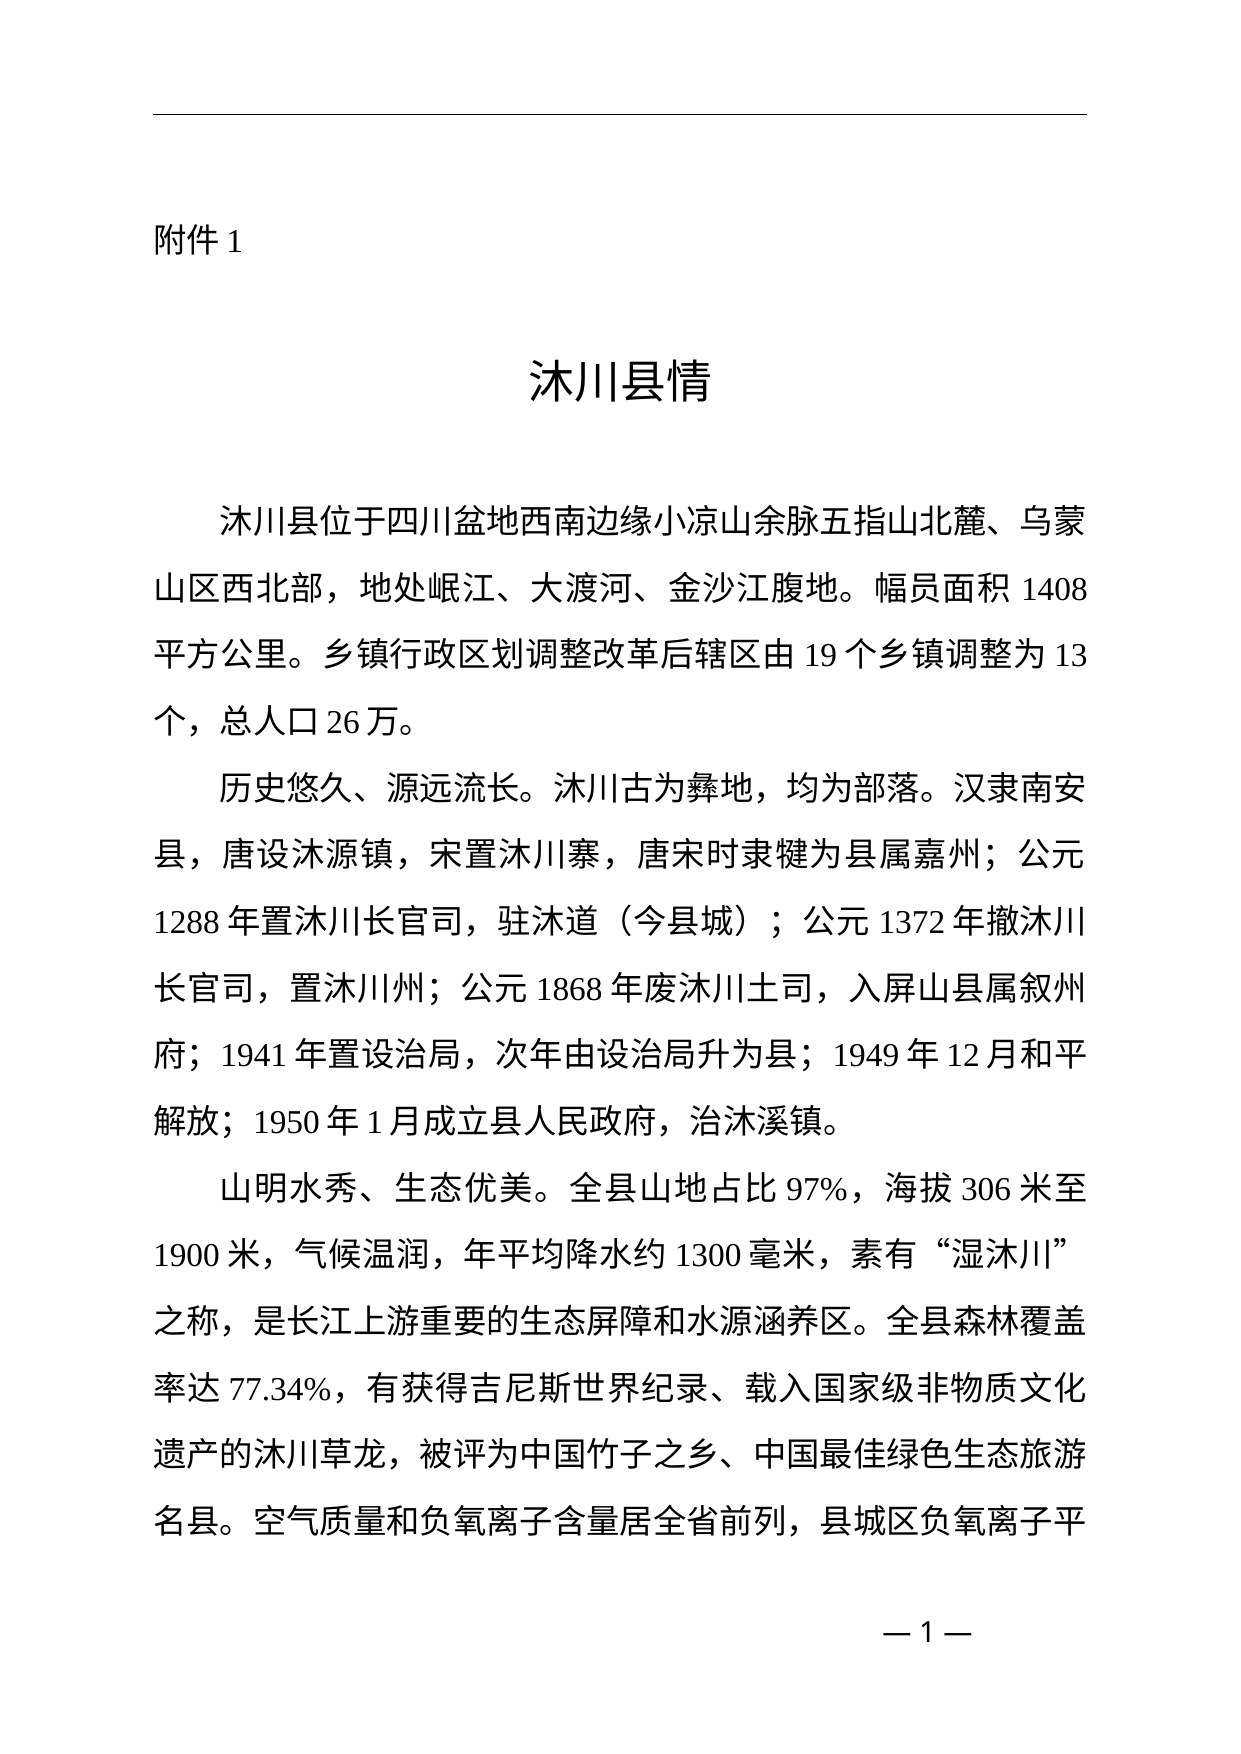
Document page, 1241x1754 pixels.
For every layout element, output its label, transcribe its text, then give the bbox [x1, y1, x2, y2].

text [153, 1147, 1087, 1547]
text 沐川县情 [153, 327, 1087, 429]
text 沐川县位于四川盆地西南边缘小凉山余脉五指山北麓、乌蒙山区西北部，地处岷江、大渡河、金沙江腹地。幅员面积1408平方公里。乡镇行政区划调整改革后辖区由19个乡镇调整为13个，总人口26万。 [153, 480, 1087, 747]
text 历史悠久、源远流长。沐川古为彝地，均为部落。汉隶南安县，唐设沐源镇，宋置沐川寨，唐宋时隶犍为县属嘉州；公元1288年置沐川长官司，驻沐道（今县城）；公元1372年撤沐川长官司，置沐川州；公元1868年废沐川土司，入屏山县属叙州府；1941年置设治局，次年由设治局升为县；1949年12月和平解放；1950年1月成立县人民政府，治沐溪镇。 [153, 747, 1087, 1147]
text 附件1 [153, 213, 1087, 264]
